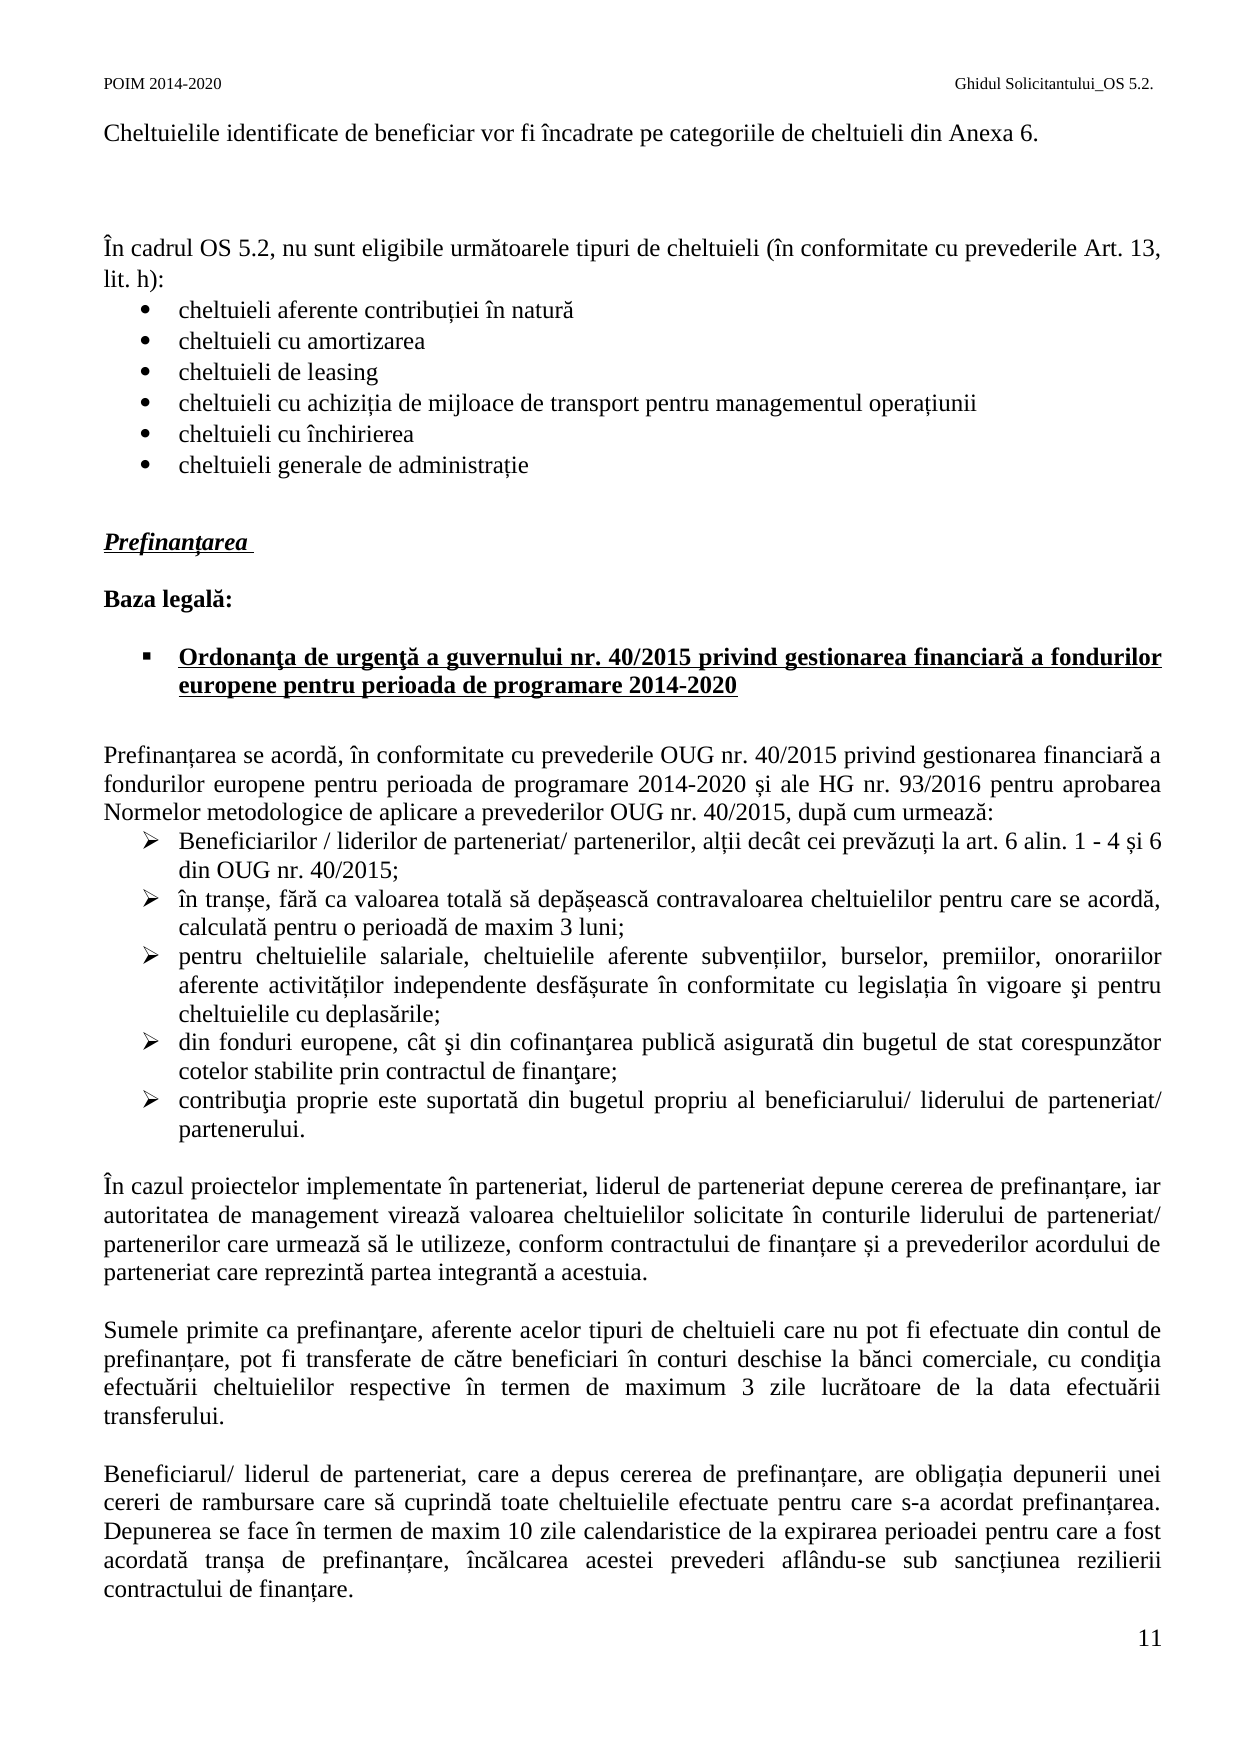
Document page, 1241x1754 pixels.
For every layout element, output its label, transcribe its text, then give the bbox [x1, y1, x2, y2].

list din fonduri europene, cât şi din cofinanţarea publică asigurată din bugetul de stat corespunzător cotelor stabilite prin contractul de finanţare; [141, 1027, 1162, 1085]
list Beneficiarilor / liderilor de parteneriat/ partenerilor, alții decât cei prevăzuți la art. 6 alin. 1 - 4 și 6 din OUG nr. 40/2015; [141, 826, 1162, 884]
list Ordonanţa de urgenţă a guvernului nr. 40/2015 privind gestionarea financiară a fondurilor europene pentru perioada de programare 2014-2020 [141, 642, 1162, 699]
list cheltuieli de leasing [141, 357, 1162, 386]
list pentru cheltuielile salariale, cheltuielile aferente subvențiilor, burselor, premiilor, onorariilor aferente activităților independente desfășurate în conformitate cu legislația în vigoare şi pentru cheltuielile cu deplasările; [141, 941, 1162, 1027]
text În cazul proiectelor implementate în parteneriat, liderul de parteneriat depune cererea de prefinanțare, iar autoritatea de management virează valoarea cheltuielilor solicitate în conturile liderului de parteneriat/ partenerilor care urmează să le utilizeze, conform contractului de finanțare și a prevederilor acordului de parteneriat care reprezintă partea integrantă a acestuia. [103, 1171, 1162, 1286]
text În cadrul OS 5.2, nu sunt eligibile următoarele tipuri de cheltuieli (în conformitate cu prevederile Art. 13, lit. h): [103, 233, 1162, 293]
list cheltuieli aferente contribuției în natură [141, 295, 1162, 324]
text Prefinanțarea se acordă, în conformitate cu prevederile OUG nr. 40/2015 privind gestionarea financiară a fondurilor europene pentru perioada de programare 2014-2020 și ale HG nr. 93/2016 pentru aprobarea Normelor metodologice de aplicare a prevederilor OUG nr. 40/2015, după cum urmează: [103, 740, 1162, 826]
text Cheltuielile identificate de beneficiar vor fi încadrate pe categoriile de cheltuieli din Anexa 6. [103, 118, 1162, 147]
text Prefinanțarea [103, 527, 1162, 556]
list cheltuieli generale de administrație [141, 450, 1162, 479]
list în tranșe, fără ca valoarea totală să depășească contravaloarea cheltuielilor pentru care se acordă, calculată pentru o perioadă de maxim 3 luni; [141, 884, 1162, 941]
text Baza legală: [103, 584, 1162, 613]
list cheltuieli cu închirierea [141, 419, 1162, 448]
list contribuţia proprie este suportată din bugetul propriu al beneficiarului/ liderului de parteneriat/ partenerului. [141, 1085, 1162, 1142]
list cheltuieli cu amortizarea [141, 326, 1162, 355]
text Beneficiarul/ liderul de parteneriat, care a depus cererea de prefinanțare, are obligația depunerii unei cereri de rambursare care să cuprindă toate cheltuielile efectuate pentru care s-a acordat prefinanțarea. Depunerea se face în termen de maxim 10 zile calendaristice de la expirarea perioadei pentru care a fost acordată tranșa de prefinanțare, încălcarea acestei prevederi aflându-se sub sancțiunea rezilierii contractului de finanțare. [103, 1459, 1162, 1602]
list cheltuieli cu achiziția de mijloace de transport pentru managementul operațiunii [141, 388, 1162, 417]
text Sumele primite ca prefinanţare, aferente acelor tipuri de cheltuieli care nu pot fi efectuate din contul de prefinanțare, pot fi transferate de către beneficiari în conturi deschise la bănci comerciale, cu condiţia efectuării cheltuielilor respective în termen de maximum 3 zile lucrătoare de la data efectuării transferului. [103, 1315, 1162, 1430]
